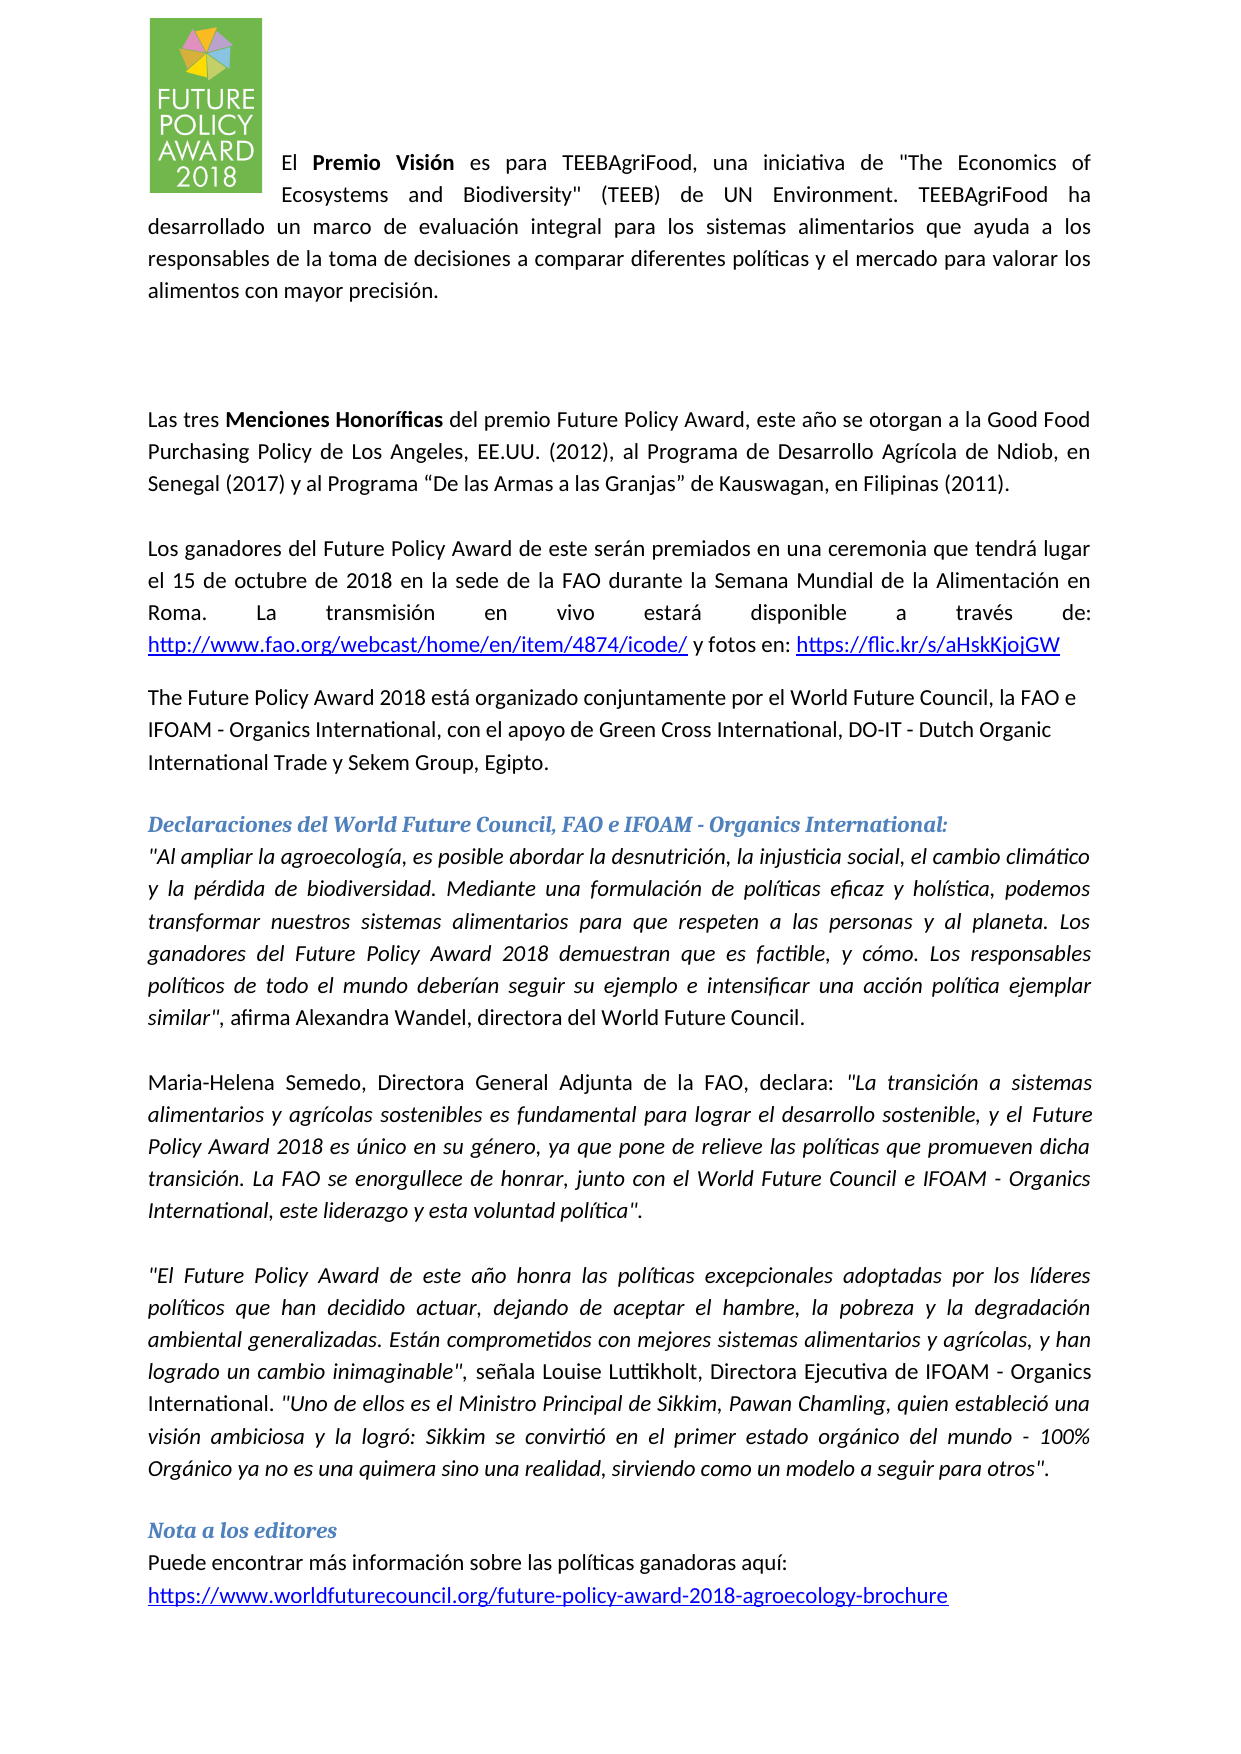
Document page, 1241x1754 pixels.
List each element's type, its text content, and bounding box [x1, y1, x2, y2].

text El Premio Visión es para TEEBAgriFood, una iniciativa de "The Economics of Ecosystems and Biodiversity" (TEEB) de UN Environment. TEEBAgriFood ha desarrollado un marco de evaluación integral para los sistemas alimentarios que ayuda a los responsables de la toma de decisiones a comparar diferentes políticas y el mercado para valorar los alimentos con mayor precisión. [148, 148, 1093, 304]
text Nota a los editores [148, 1518, 1093, 1545]
text "El Future Policy Award de este año honra las políticas excepcionales adoptadas por los líderes políticos que han decidido actuar, dejando de aceptar el hambre, la pobreza y la degradación ambiental generalizadas. Están comprometidos con mejores sistemas alimentarios y agrícolas, y han logrado un cambio inimaginable", señala Louise Luttikholt, Directora Ejecutiva de IFOAM - Organics International. "Uno de ellos es el Ministro Principal de Sikkim, Pawan Chamling, quien estableció una visión ambiciosa y la logró: Sikkim se convirtió en el primer estado orgánico del mundo - 100% Orgánico ya no es una quimera sino una realidad, sirviendo como un modelo a seguir para otros". [148, 1261, 1093, 1482]
text Las tres Menciones Honoríficas del premio Future Policy Award, este año se otorgan a la Good Food Purchasing Policy de Los Angeles, EE.UU. (2012), al Programa de Desarrollo Agrícola de Ndiob, en Senegal (2017) y al Programa “De las Armas a las Granjas” de Kauswagan, en Filipinas (2011). [148, 405, 1093, 497]
text Puede encontrar más información sobre las políticas ganadoras aquí: https://www.worldfuturecouncil.org/future-policy-award-2018-agroecology-brochure [148, 1548, 1093, 1609]
picture [149, 18, 263, 148]
text The Future Policy Award 2018 está organizado conjuntamente por el World Future Council, la FAO e IFOAM - Organics International, con el apoyo de Green Cross International, DO-IT - Dutch Organic International Trade y Sekem Group, Egipto. [148, 683, 1093, 776]
text "Al ampliar la agroecología, es posible abordar la desnutrición, la injusticia social, el cambio climático y la pérdida de biodiversidad. Mediante una formulación de políticas eficaz y holística, podemos transformar nuestros sistemas alimentarios para que respeten a las personas y al planeta. Los ganadores del Future Policy Award 2018 demuestran que es factible, y cómo. Los responsables políticos de todo el mundo deberían seguir su ejemplo e intensificar una acción política ejemplar similar", afirma Alexandra Wandel, directora del World Future Council. [148, 842, 1093, 1031]
text Maria-Helena Semedo, Directora General Adjunta de la FAO, declara: "La transición a sistemas alimentarios y agrícolas sostenibles es fundamental para lograr el desarrollo sostenible, y el Future Policy Award 2018 es único en su género, ya que pone de relieve las políticas que promueven dicha transición. La FAO se enorgullece de honrar, junto con el World Future Council e IFOAM - Organics International, este liderazgo y esta voluntad política". [148, 1068, 1093, 1224]
text Los ganadores del Future Policy Award de este serán premiados en una ceremonia que tendrá lugar el 15 de octubre de 2018 en la sede de la FAO durante la Semana Mundial de la Alimentación en Roma. La transmisión en vivo estará disponible a través de: http://www.fao.org/webcast/home/en/item/4874/icode/ y fotos en: https://flic.kr/s/aHskKjojGW [148, 534, 1093, 658]
text Declaraciones del World Future Council, FAO e IFOAM - Organics International: [148, 812, 1093, 838]
